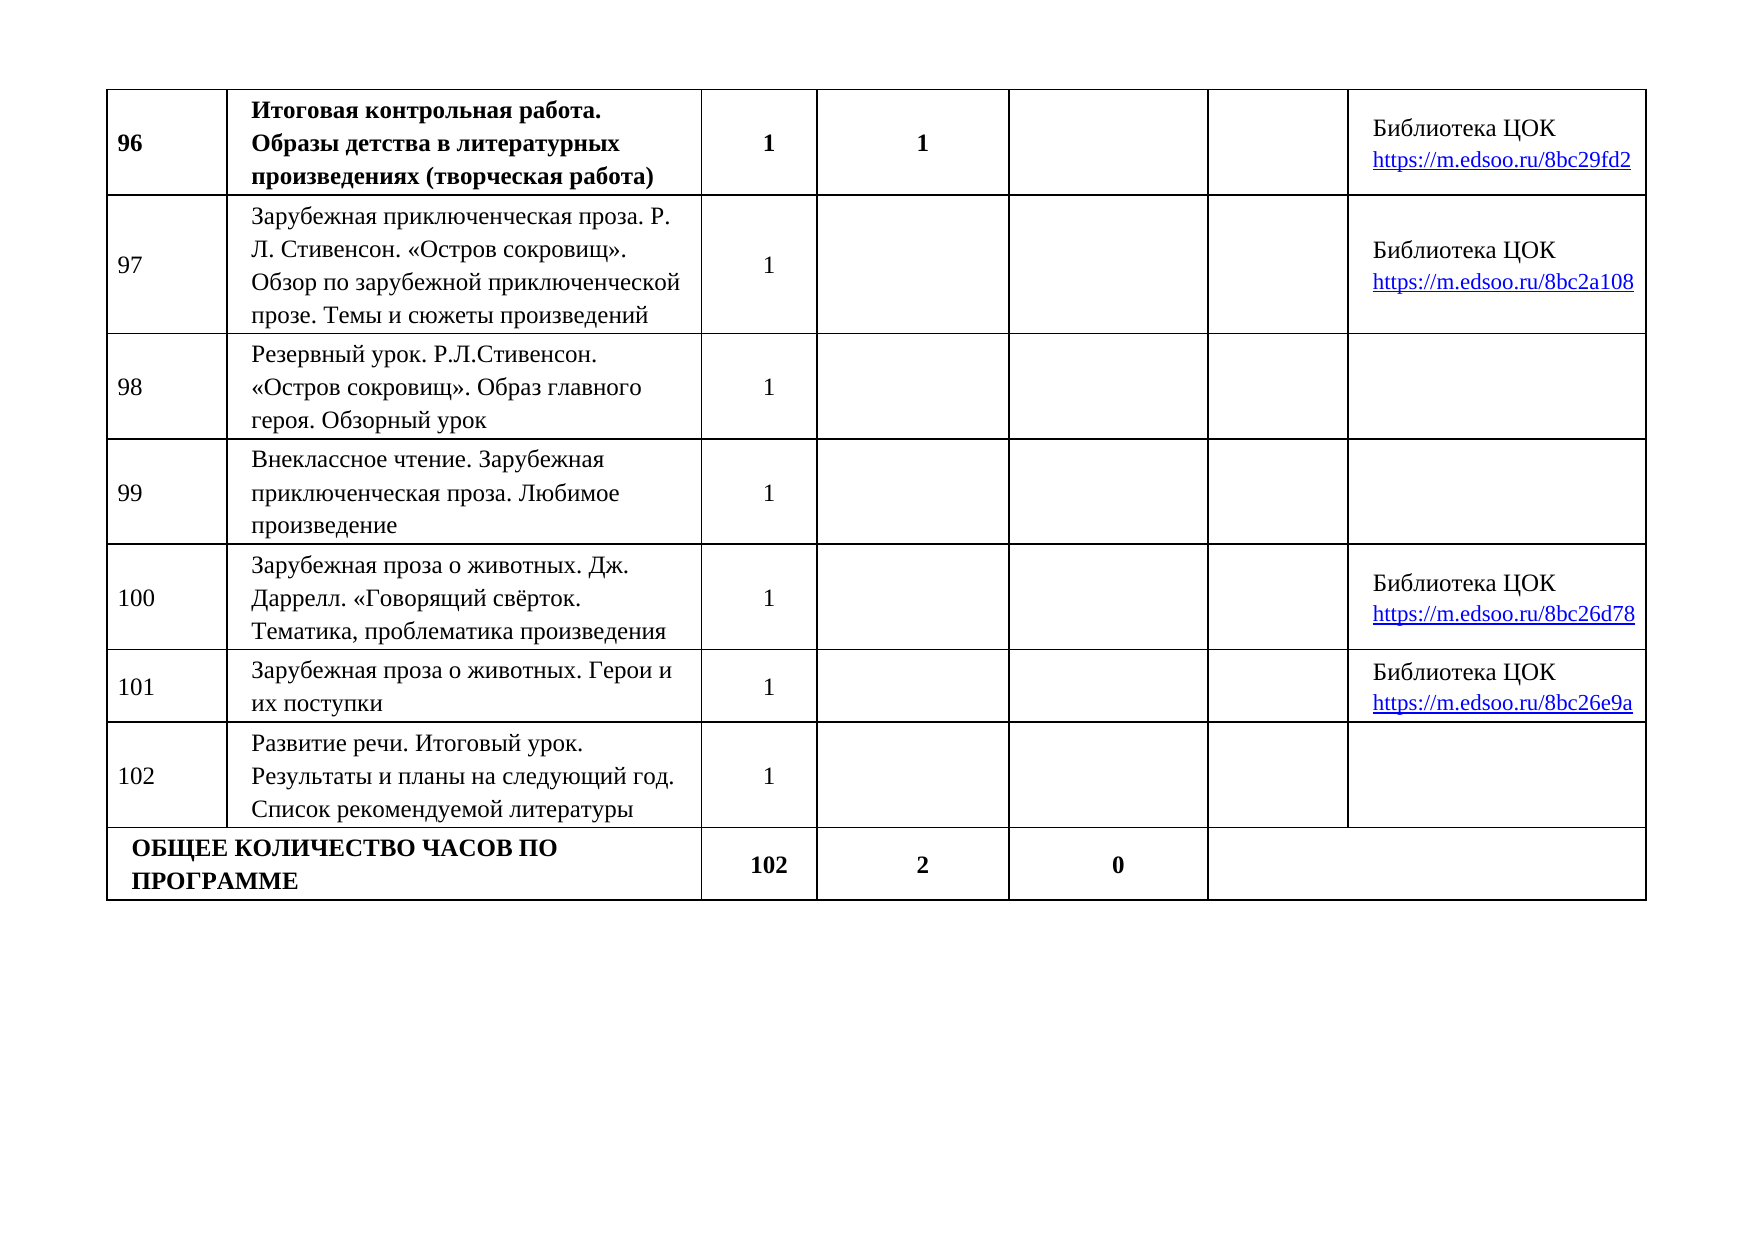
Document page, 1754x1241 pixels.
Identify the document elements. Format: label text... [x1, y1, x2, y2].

table_cell ОБЩЕЕ КОЛИЧЕСТВО ЧАСОВ ПО ПРОГРАММЕ [108, 828, 701, 899]
table_cell [1010, 723, 1207, 826]
table_cell Зарубежная проза о животных. Дж. Даррелл. «Говорящий свёрток. Тематика, проблематика произведения [228, 545, 701, 649]
table_cell 1 [702, 440, 816, 543]
table_cell [1209, 334, 1347, 438]
table_cell 100 [108, 545, 226, 649]
table_cell [1010, 334, 1207, 438]
table_cell [1209, 90, 1347, 194]
table_cell [1209, 650, 1347, 721]
table_cell 1 [818, 90, 1008, 194]
table_cell Внеклассное чтение. Зарубежная приключенческая проза. Любимое произведение [228, 440, 701, 543]
table_cell [1010, 90, 1207, 194]
table_cell 102 [108, 723, 226, 826]
table_cell 1 [702, 334, 816, 438]
table_cell [1010, 440, 1207, 543]
table_cell Зарубежная проза о животных. Герои и их поступки [228, 650, 701, 721]
table_cell 96 [108, 90, 226, 194]
table_cell 99 [108, 440, 226, 543]
table_cell [1010, 196, 1207, 332]
table_cell 1 [702, 545, 816, 649]
table_cell Итоговая контрольная работа. Образы детства в литературных произведениях (творческая работа) [228, 90, 701, 194]
table_cell [1209, 196, 1347, 332]
table_cell [1010, 545, 1207, 649]
table_cell [1209, 828, 1645, 899]
table_cell Библиотека ЦОК https://m.edsoo.ru/8bc29fd2 [1349, 90, 1645, 194]
table_cell 101 [108, 650, 226, 721]
table_cell [818, 545, 1008, 649]
table_cell Библиотека ЦОК https://m.edsoo.ru/8bc26d78 [1349, 545, 1645, 649]
table_cell [1349, 440, 1645, 543]
table_cell [1209, 440, 1347, 543]
table_cell [1209, 545, 1347, 649]
table_cell Библиотека ЦОК https://m.edsoo.ru/8bc2a108 [1349, 196, 1645, 332]
table_cell 1 [702, 650, 816, 721]
table_cell [1209, 723, 1347, 826]
table_cell Зарубежная приключенческая проза. Р. Л. Стивенсон. «Остров сокровищ». Обзор по зарубежной приключенческой прозе. Темы и сюжеты произведений [228, 196, 701, 332]
table_cell [818, 196, 1008, 332]
table_cell 97 [108, 196, 226, 332]
table_cell [818, 440, 1008, 543]
table_cell [818, 334, 1008, 438]
table_cell 98 [108, 334, 226, 438]
table_cell 1 [702, 196, 816, 332]
table_cell Библиотека ЦОК https://m.edsoo.ru/8bc26e9a [1349, 650, 1645, 721]
table_cell [818, 650, 1008, 721]
table_cell 2 [818, 828, 1008, 899]
table_cell Развитие речи. Итоговый урок. Результаты и планы на следующий год. Список рекомендуемой литературы [228, 723, 701, 826]
table_cell [1349, 334, 1645, 438]
table_cell [818, 723, 1008, 826]
table_cell [1010, 650, 1207, 721]
table_cell 1 [702, 90, 816, 194]
table_cell 102 [702, 828, 816, 899]
table_cell 1 [702, 723, 816, 826]
table_cell [1349, 723, 1645, 826]
table_cell Резервный урок. Р.Л.Стивенсон. «Остров сокровищ». Образ главного героя. Обзорный урок [228, 334, 701, 438]
table_cell 0 [1010, 828, 1207, 899]
